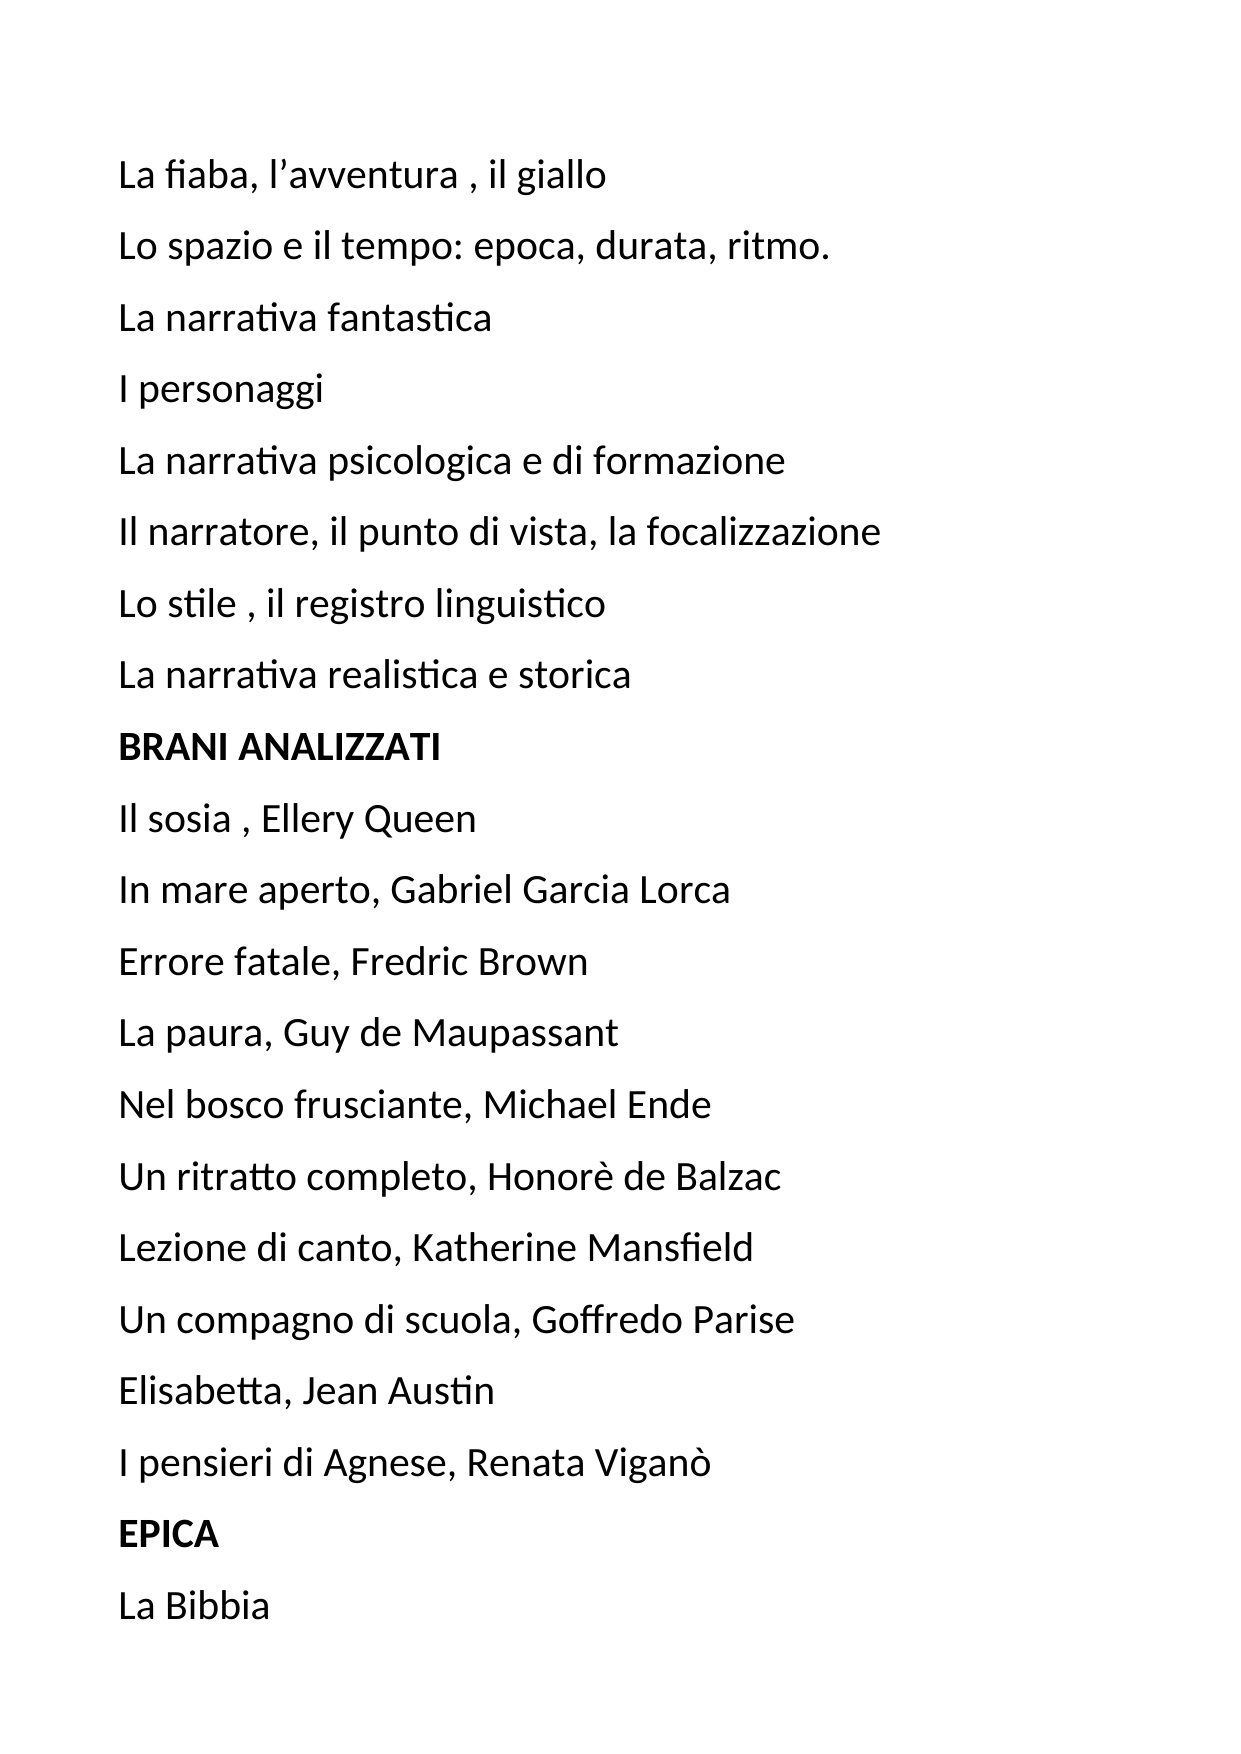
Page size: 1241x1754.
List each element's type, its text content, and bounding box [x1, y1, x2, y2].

text Il sosia , Ellery Queen [118, 792, 1122, 842]
text I personaggi [118, 362, 1122, 413]
text Il narratore, il punto di vista, la focalizzazione [118, 505, 1122, 556]
text BRANI ANALIZZATI [118, 720, 1122, 771]
text Lo stile , il registro linguistico [118, 577, 1122, 628]
text La narrativa realistica e storica [118, 648, 1122, 699]
text La paura, Guy de Maupassant [118, 1006, 1122, 1057]
text La fiaba, l’avventura , il giallo [118, 148, 1122, 198]
text In mare aperto, Gabriel Garcia Lorca [118, 863, 1122, 914]
text EPICA [118, 1507, 1122, 1558]
text Un ritratto completo, Honorè de Balzac [118, 1149, 1122, 1200]
text La narrativa psicologica e di formazione [118, 434, 1122, 485]
text Errore fatale, Fredric Brown [118, 935, 1122, 986]
text I pensieri di Agnese, Renata Viganò [118, 1436, 1122, 1487]
text La Bibbia [118, 1579, 1122, 1630]
text La narrativa fantastica [118, 291, 1122, 342]
text Nel bosco frusciante, Michael Ende [118, 1078, 1122, 1129]
text Lezione di canto, Katherine Mansfield [118, 1221, 1122, 1272]
text Un compagno di scuola, Goffredo Parise [118, 1293, 1122, 1343]
text Elisabetta, Jean Austin [118, 1364, 1122, 1415]
text Lo spazio e il tempo: epoca, durata, ritmo. [118, 219, 1122, 270]
